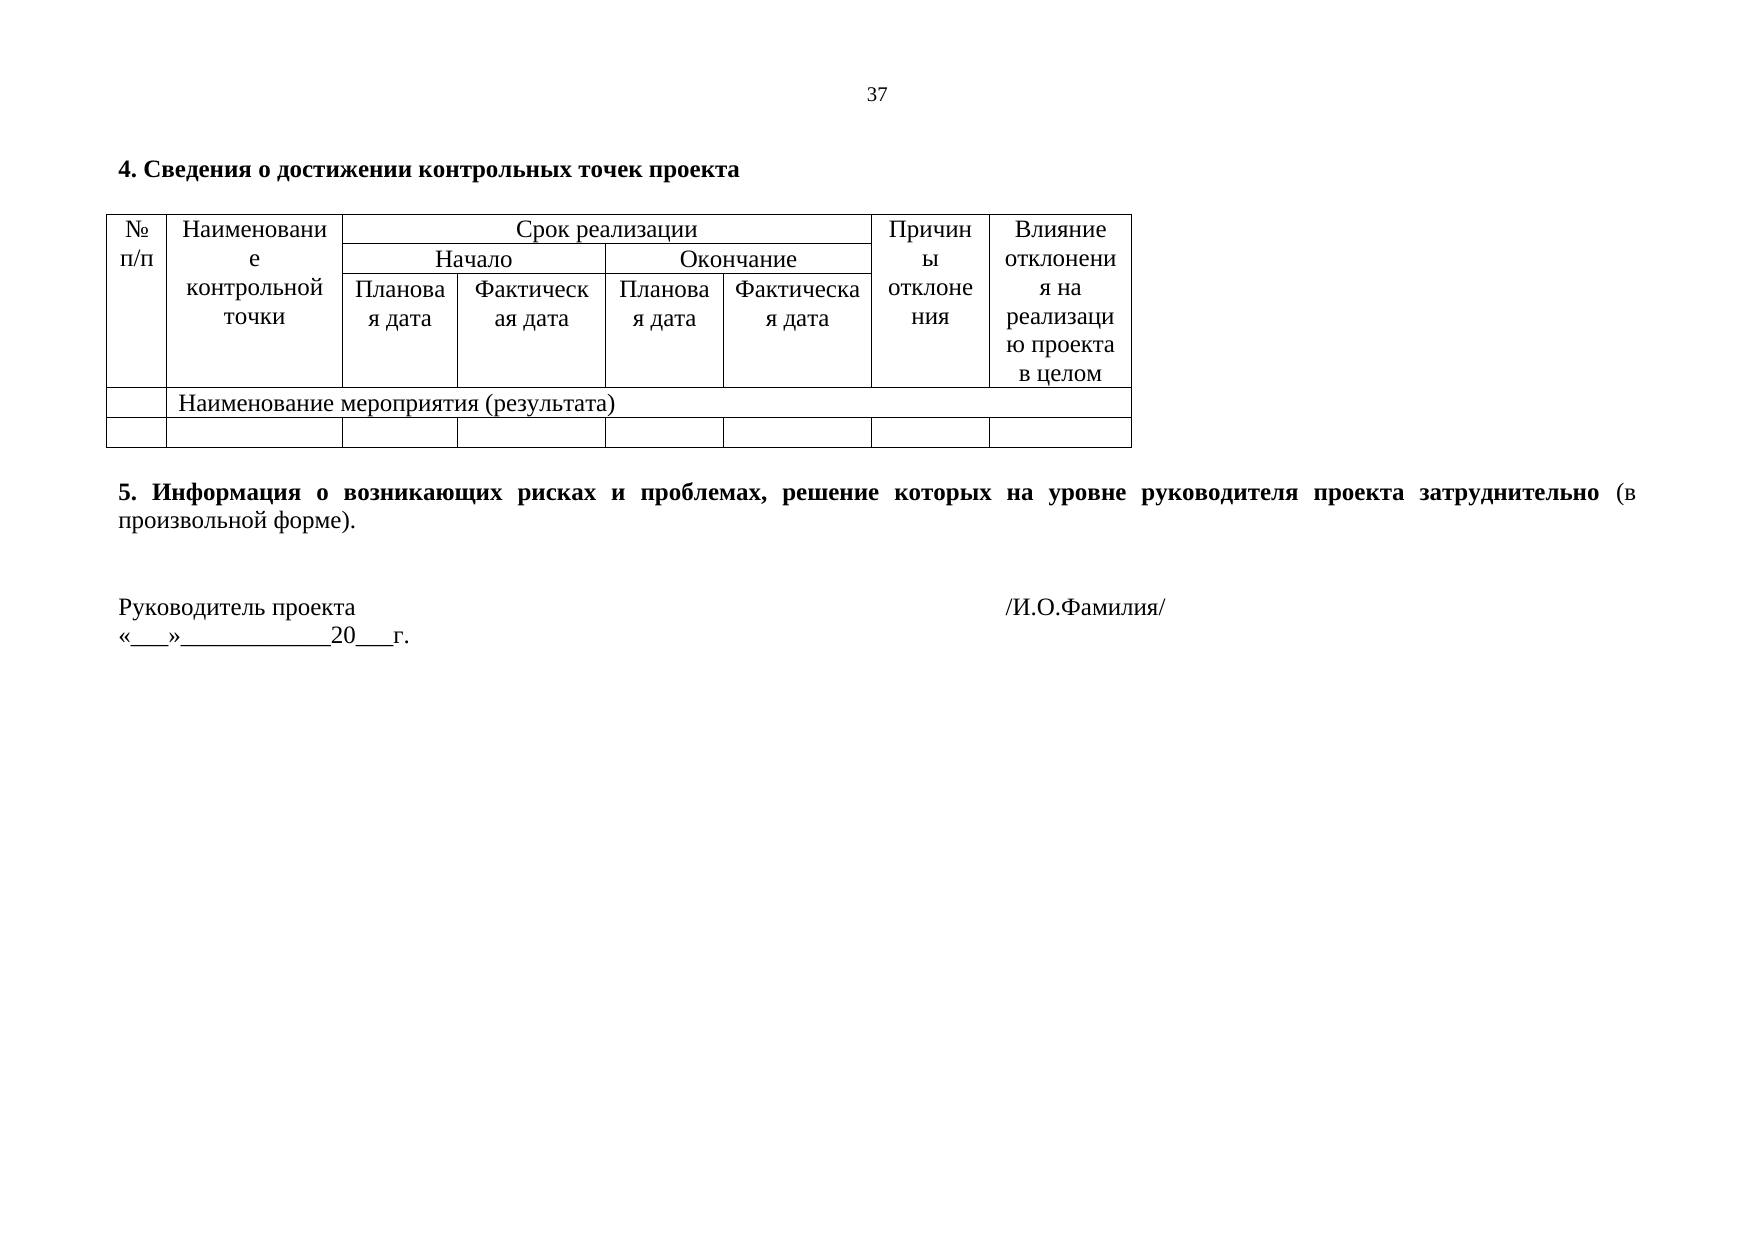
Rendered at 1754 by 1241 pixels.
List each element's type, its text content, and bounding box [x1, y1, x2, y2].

table_cell Плановая дата [606, 274, 723, 387]
table_header Влияние отклонения на реализацию проекта в целом [990, 215, 1131, 387]
table_cell [990, 418, 1131, 447]
table_header Причины отклонения [872, 215, 989, 387]
text «___»____________20___г. [118, 621, 1636, 649]
table_cell Фактическая дата [724, 274, 871, 387]
table_cell [458, 418, 605, 447]
table_header Наименование контрольной точки [167, 215, 342, 387]
table_cell [167, 418, 342, 447]
table_cell Начало [343, 244, 605, 273]
table_cell [724, 418, 871, 447]
table_header Срок реализации [343, 215, 871, 243]
table_cell Наименование мероприятия (результата) [167, 388, 1131, 417]
text 5. Информация о возникающих рисках и проблемах, решение которых на уровне руководителя проекта затруднительно (в произвольной форме). [118, 477, 1636, 534]
table_cell [107, 418, 166, 447]
table_cell [606, 418, 723, 447]
table_cell Окончание [606, 244, 871, 273]
text 4. Сведения о достижении контрольных точек проекта [118, 154, 1636, 182]
text Руководитель проекта /И.О.Фамилия/ [118, 592, 1636, 621]
table_cell [343, 418, 457, 447]
table_cell [872, 418, 989, 447]
table_cell Плановая дата [343, 274, 457, 387]
table_cell [107, 388, 166, 417]
table_cell Фактическая дата [458, 274, 605, 387]
table_header № п/п [107, 215, 166, 387]
